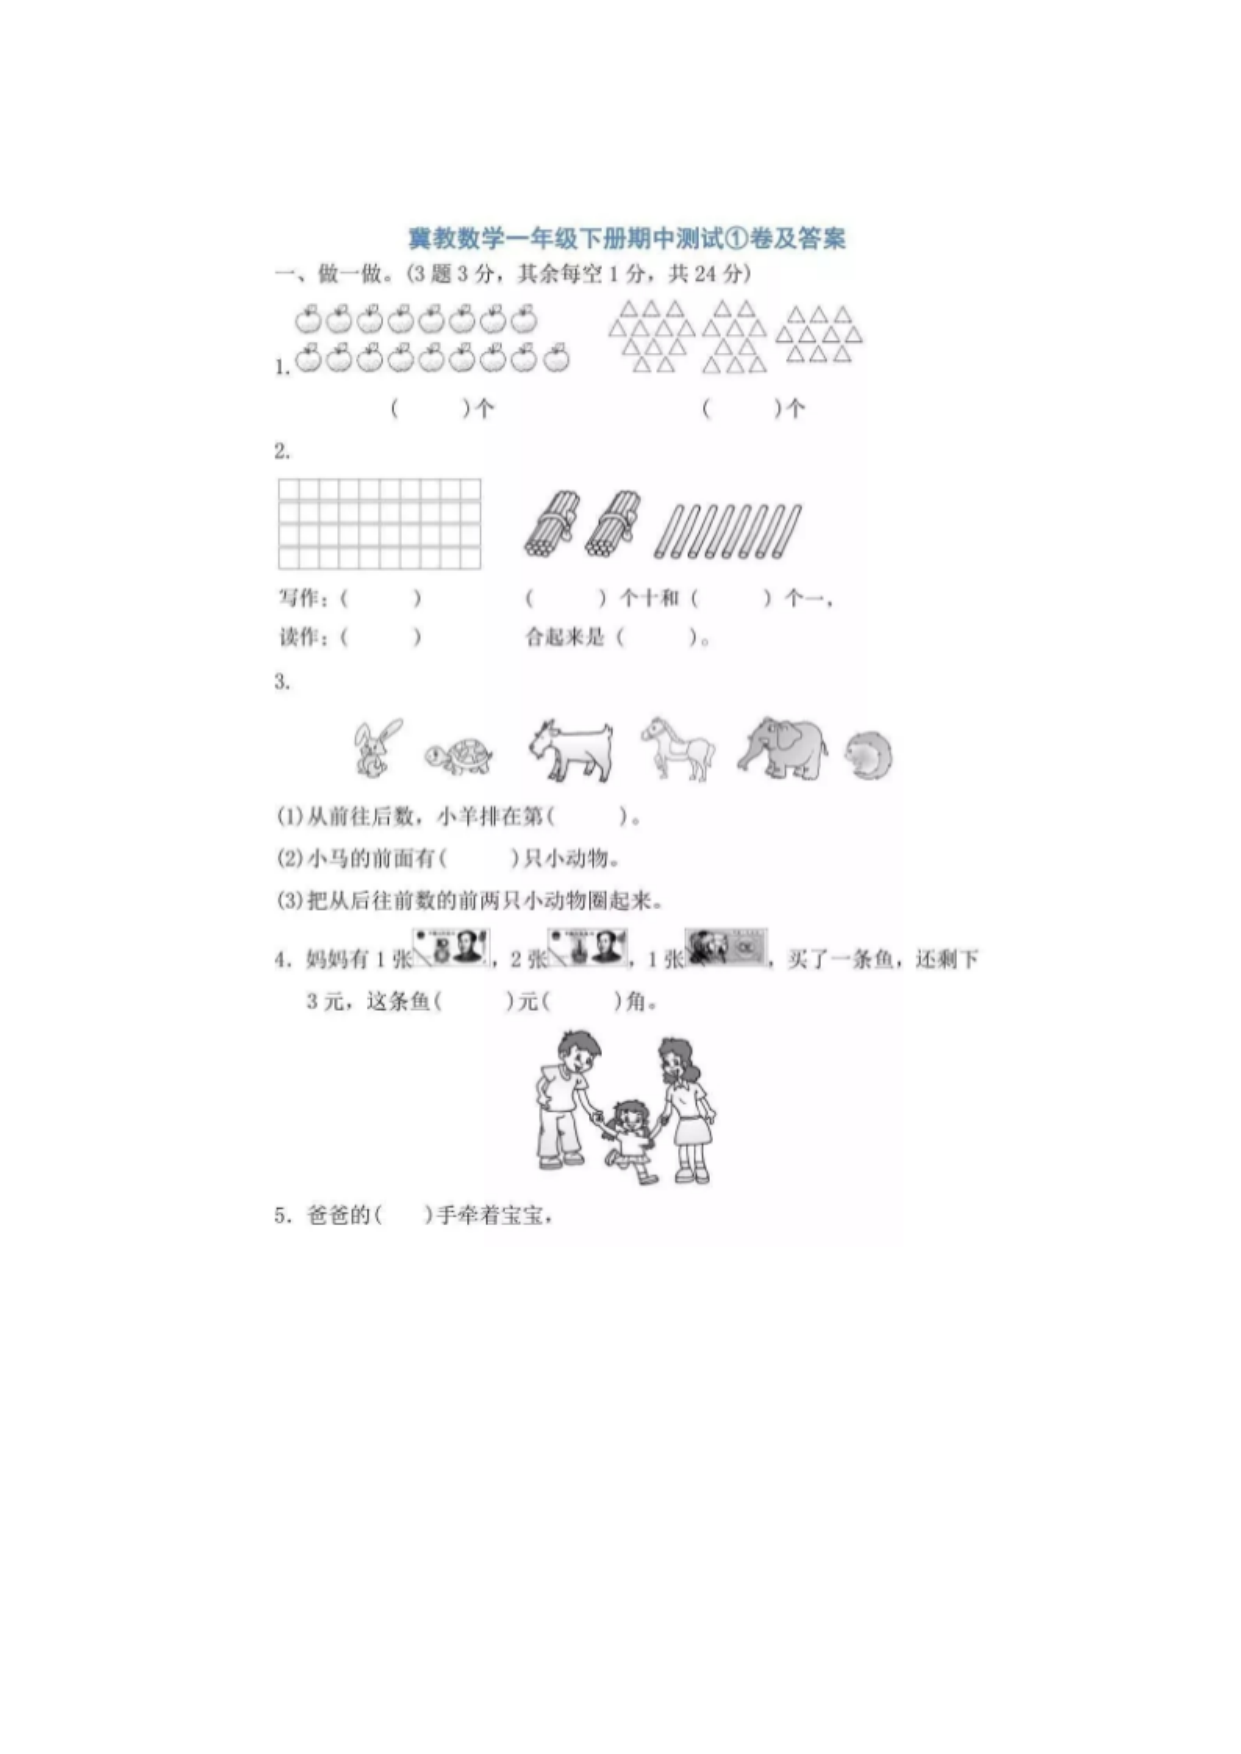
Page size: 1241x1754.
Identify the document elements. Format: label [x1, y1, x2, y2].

picture [219, 162, 1021, 1247]
